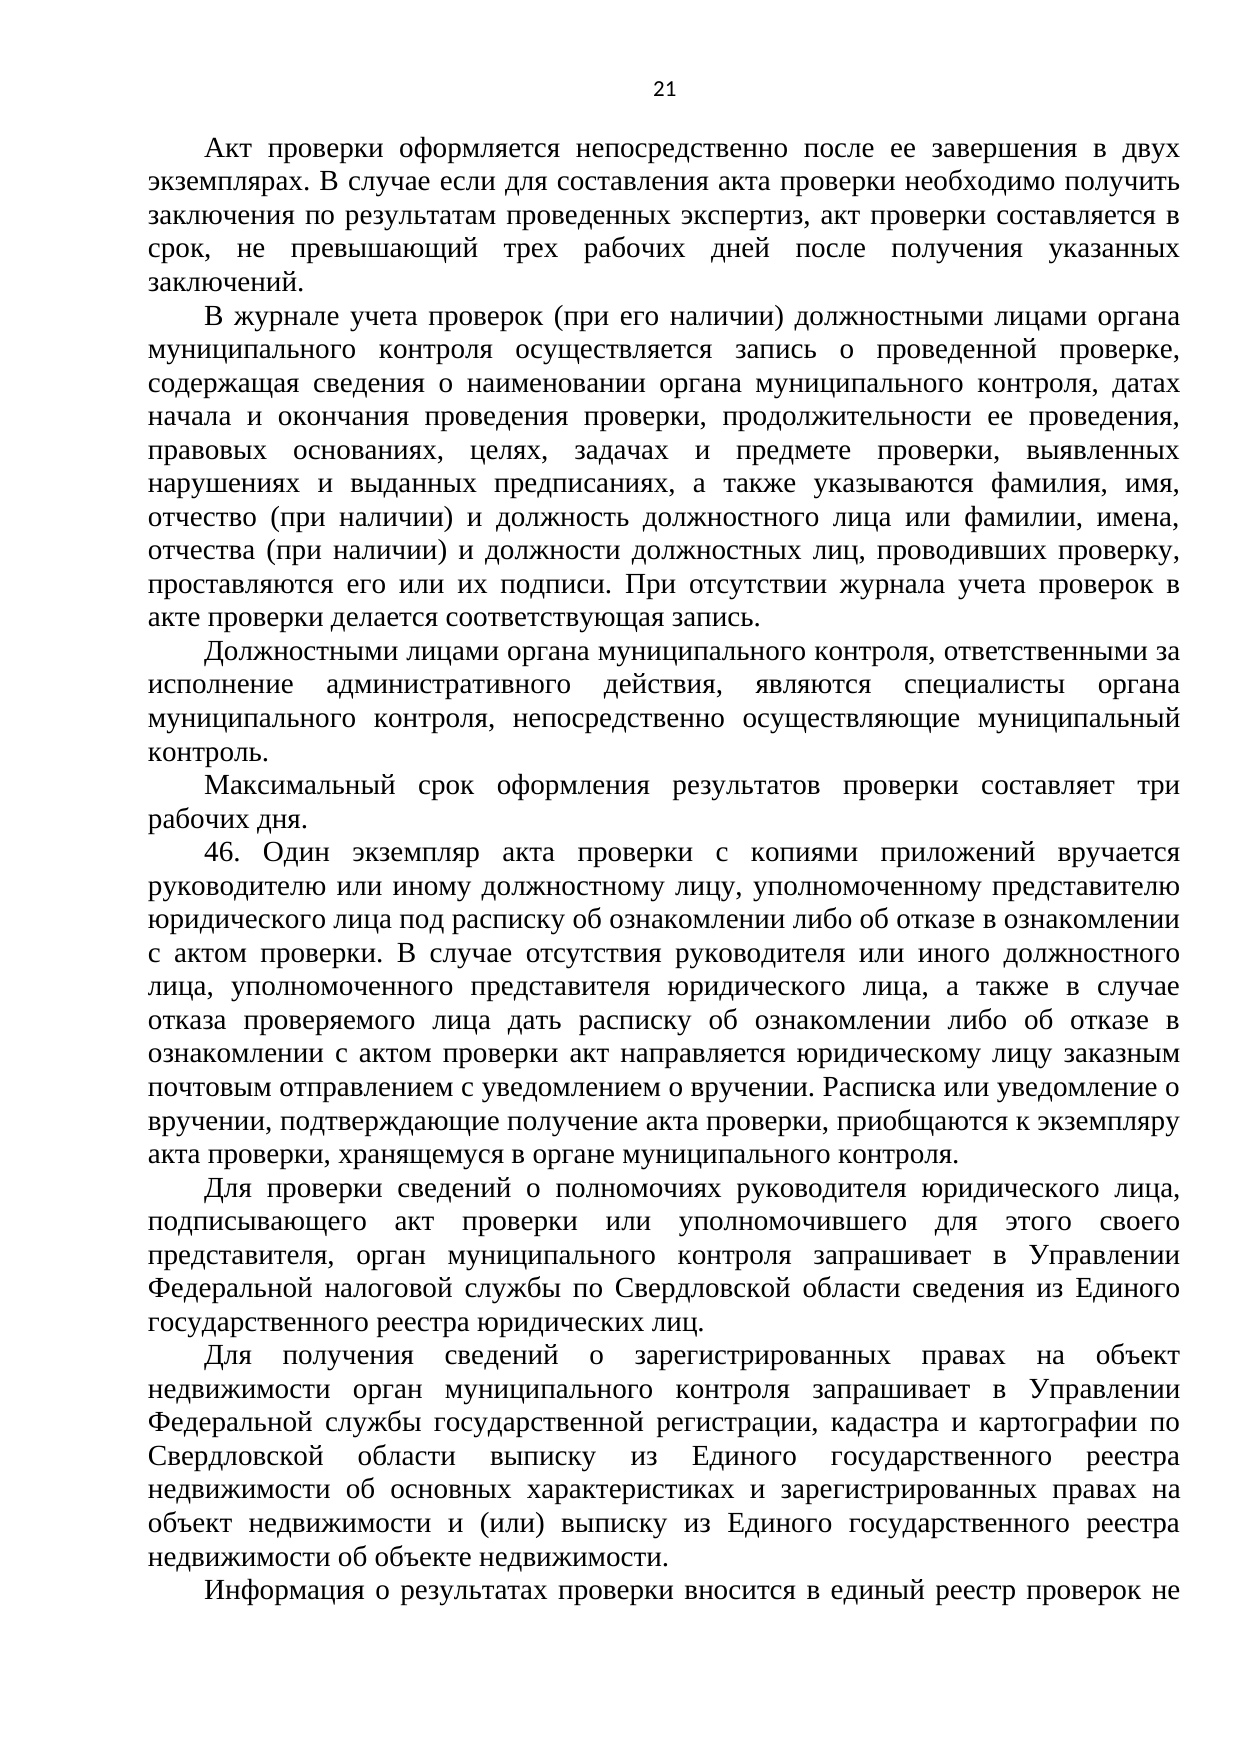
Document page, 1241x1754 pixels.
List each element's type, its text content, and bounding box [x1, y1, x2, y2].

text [148, 1572, 1181, 1606]
text Максимальный срок оформления результатов проверки составляет три рабочих дня. [148, 767, 1181, 834]
text Для получения сведений о зарегистрированных правах на объект недвижимости орган муниципального контроля запрашивает в Управлении Федеральной службы государственной регистрации, кадастра и картографии по Свердловской области выписку из Единого государственного реестра недвижимости об основных характеристиках и зарегистрированных правах на объект недвижимости и (или) выписку из Единого государственного реестра недвижимости об объекте недвижимости. [148, 1337, 1181, 1572]
text Должностными лицами органа муниципального контроля, ответственными за исполнение административного действия, являются специалисты органа муниципального контроля, непосредственно осуществляющие муниципальный контроль. [148, 633, 1181, 767]
text 46. Один экземпляр акта проверки с копиями приложений вручается руководителю или иному должностному лицу, уполномоченному представителю юридического лица под расписку об ознакомлении либо об отказе в ознакомлении с актом проверки. В случае отсутствия руководителя или иного должностного лица, уполномоченного представителя юридического лица, а также в случае отказа проверяемого лица дать расписку об ознакомлении либо об отказе в ознакомлении с актом проверки акт направляется юридическому лицу заказным почтовым отправлением с уведомлением о вручении. Расписка или уведомление о вручении, подтверждающие получение акта проверки, приобщаются к экземпляру акта проверки, хранящемуся в органе муниципального контроля. [148, 834, 1181, 1170]
text Акт проверки оформляется непосредственно после ее завершения в двух экземплярах. В случае если для составления акта проверки необходимо получить заключения по результатам проведенных экспертиз, акт проверки составляется в срок, не превышающий трех рабочих дней после получения указанных заключений. [148, 130, 1181, 298]
text В журнале учета проверок (при его наличии) должностными лицами органа муниципального контроля осуществляется запись о проведенной проверке, содержащая сведения о наименовании органа муниципального контроля, датах начала и окончания проведения проверки, продолжительности ее проведения, правовых основаниях, целях, задачах и предмете проверки, выявленных нарушениях и выданных предписаниях, а также указываются фамилия, имя, отчество (при наличии) и должность должностного лица или фамилии, имена, отчества (при наличии) и должности должностных лиц, проводивших проверку, проставляются его или их подписи. При отсутствии журнала учета проверок в акте проверки делается соответствующая запись. [148, 298, 1181, 633]
text Для проверки сведений о полномочиях руководителя юридического лица, подписывающего акт проверки или уполномочившего для этого своего представителя, орган муниципального контроля запрашивает в Управлении Федеральной налоговой службы по Свердловской области сведения из Единого государственного реестра юридических лиц. [148, 1170, 1181, 1337]
